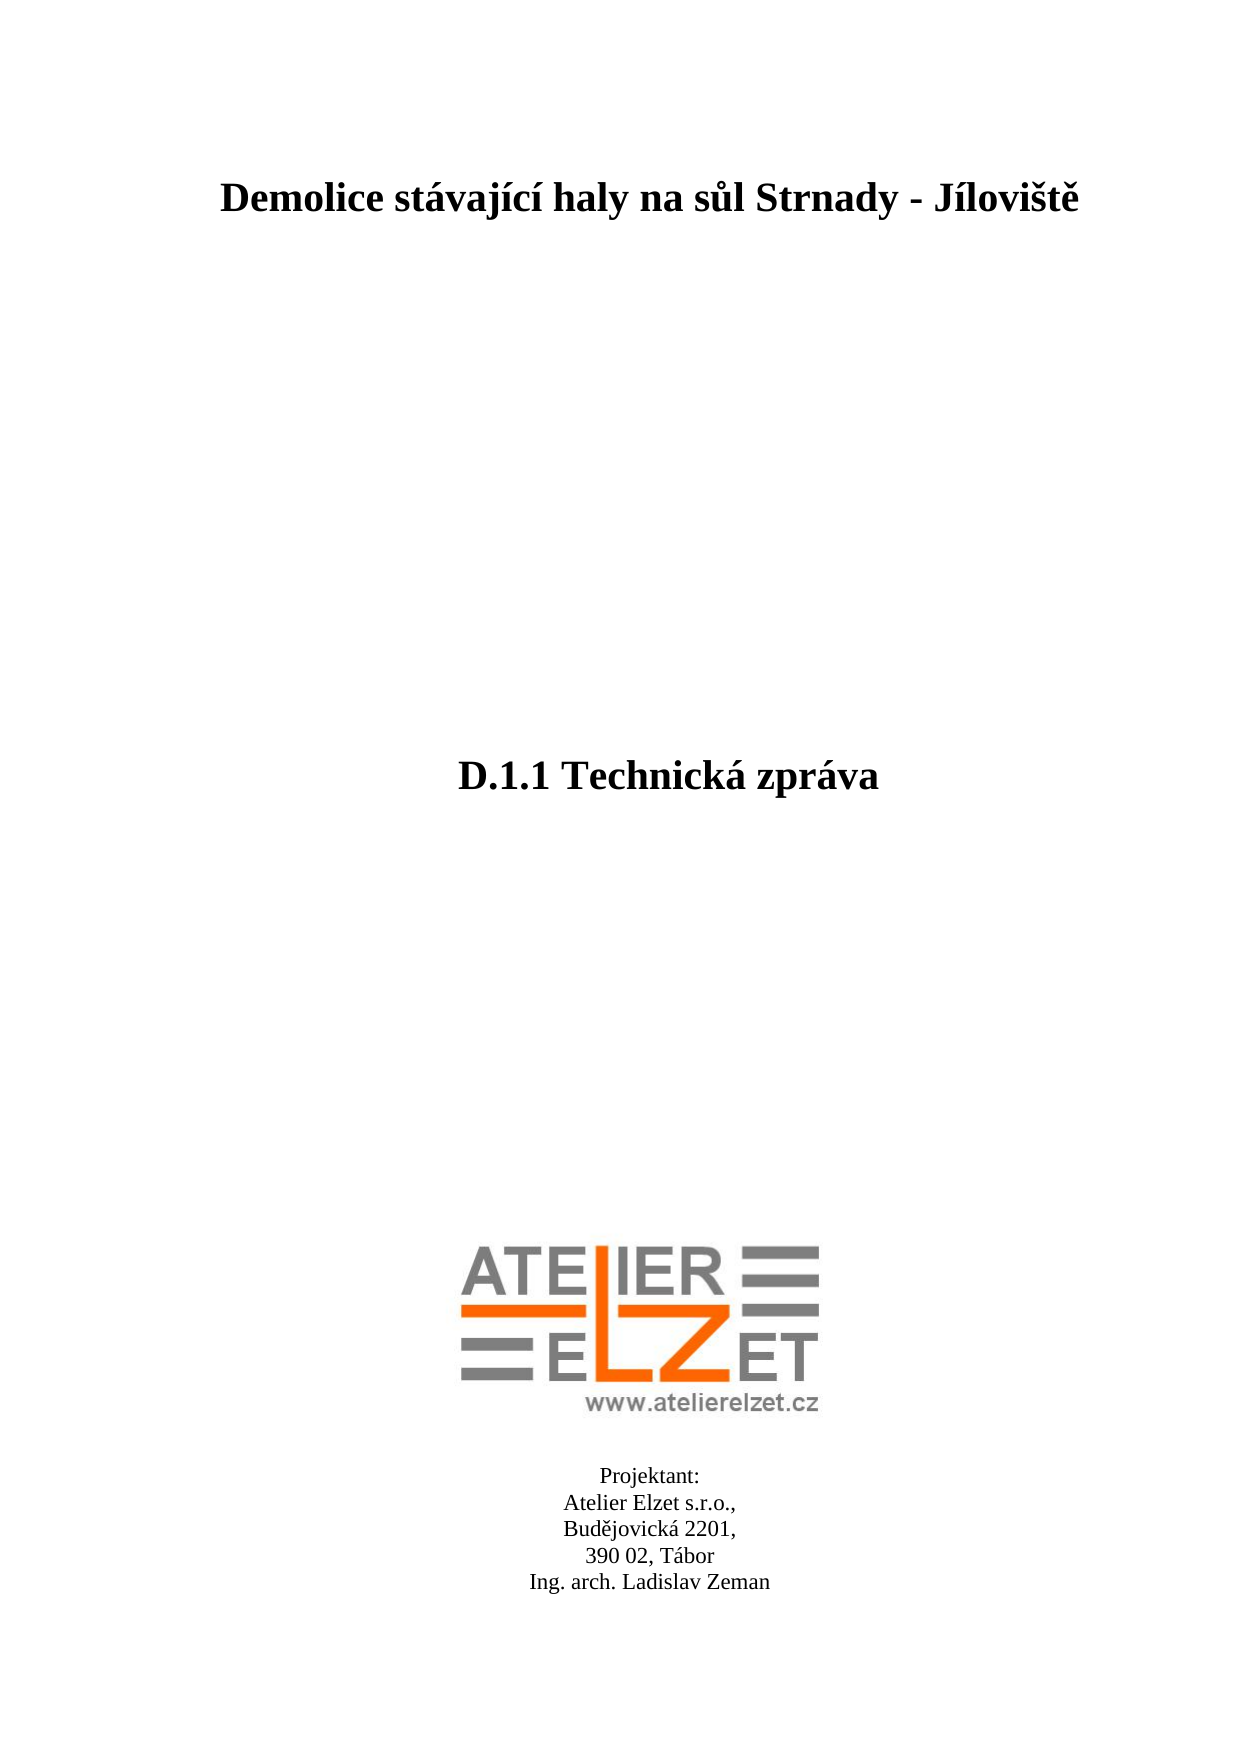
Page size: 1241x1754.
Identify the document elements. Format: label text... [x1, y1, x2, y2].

subtitle Demolice stávající haly na sůl Strnady - Jíloviště [207, 173, 1093, 221]
picture [431, 1228, 869, 1431]
text Ing. arch. Ladislav Zeman [207, 1568, 1093, 1594]
text Atelier Elzet s.r.o., [207, 1489, 1093, 1515]
text D.1.1 Technická zpráva [244, 750, 1093, 798]
text Budějovická 2201, [207, 1515, 1093, 1542]
text 390 02, Tábor [207, 1542, 1093, 1568]
text Projektant: [207, 1463, 1093, 1489]
